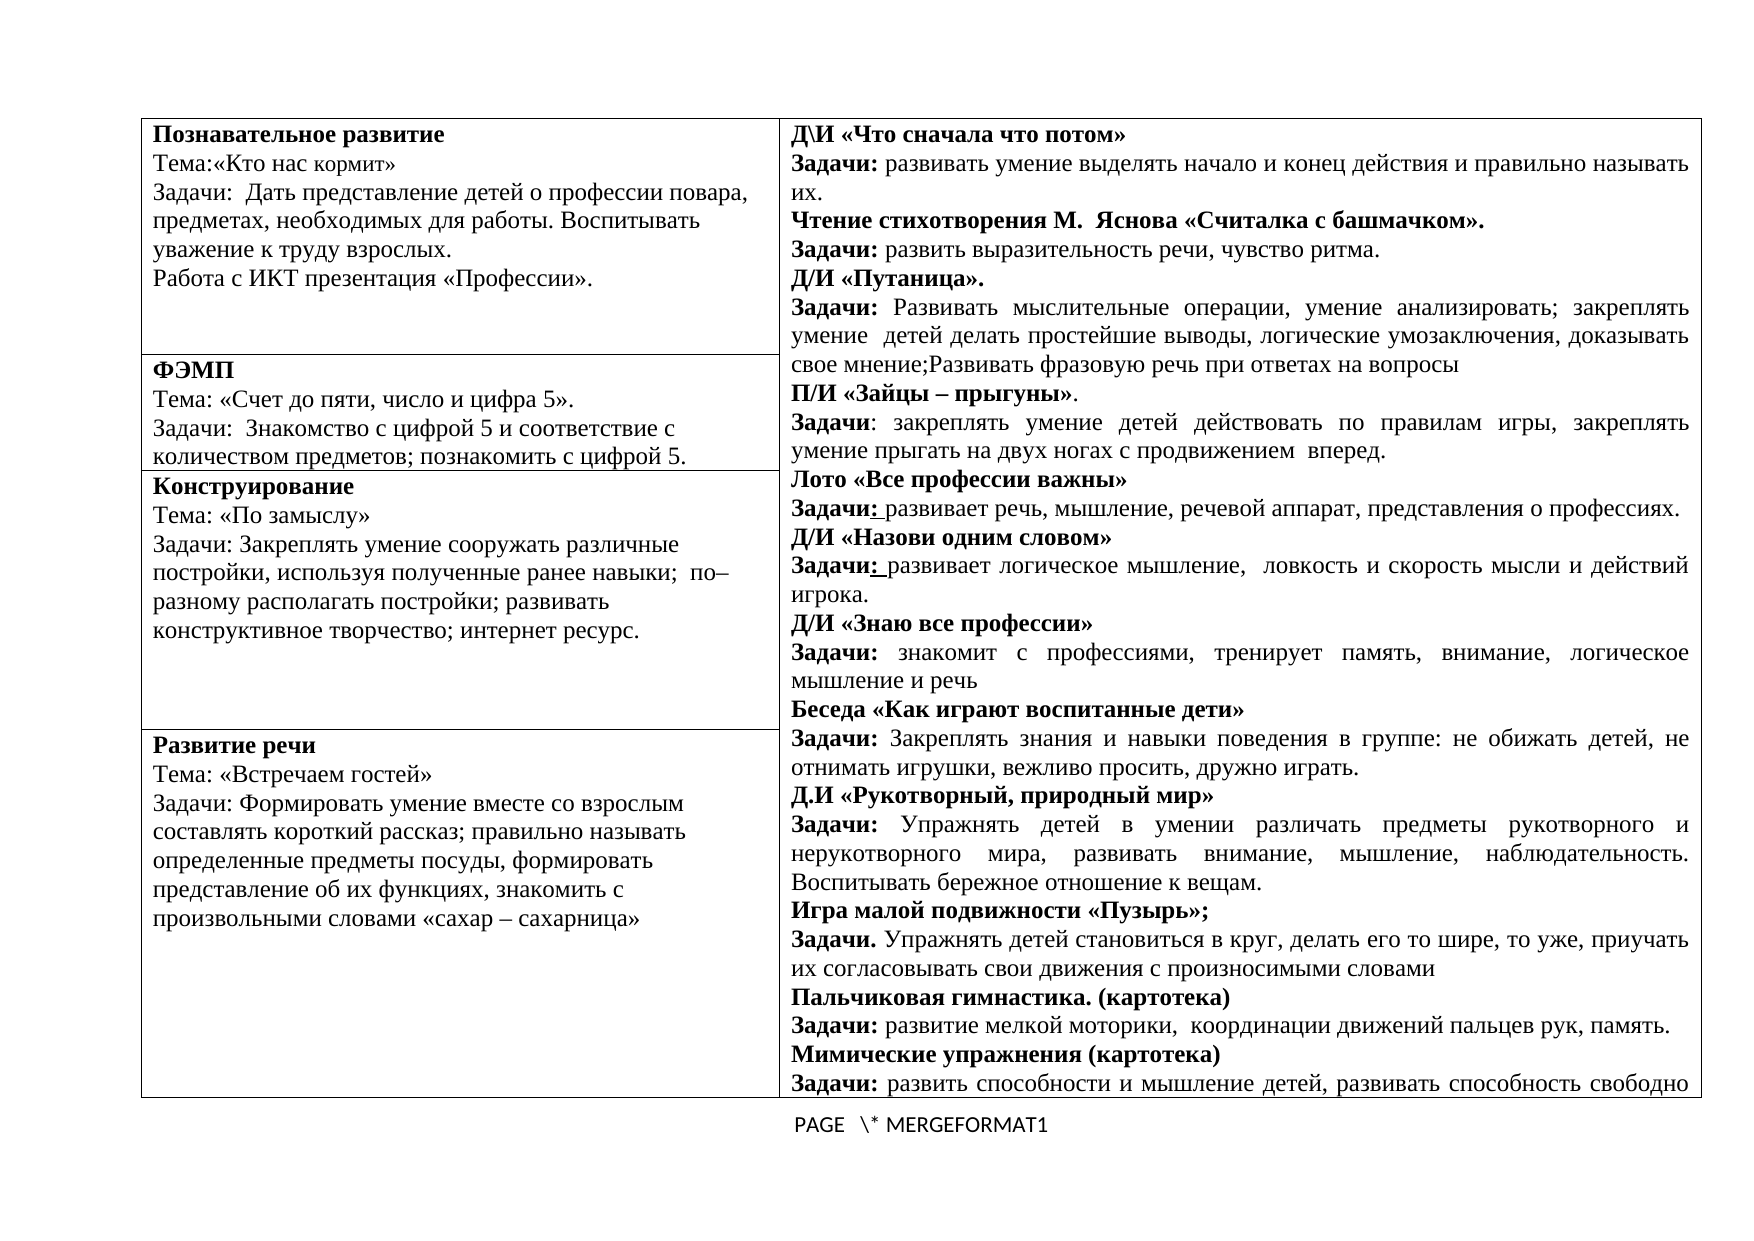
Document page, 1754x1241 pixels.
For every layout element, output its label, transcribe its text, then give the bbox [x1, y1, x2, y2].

table_cell Д\И «Что сначала что потом» Задачи: развивать умение выделять начало и конец действия и правильно называть их. Чтение стихотворения М. Яснова «Считалка с башмачком». Задачи: развить выразительность речи, чувство ритма. Д/И «Путаница». Задачи: Развивать мыслительные операции, умение анализировать; закреплять умение детей делать простейшие выводы, логические умозаключения, доказывать свое мнение;Развивать фразовую речь при ответах на вопросы П/И «Зайцы – прыгуны». Задачи: закреплять умение детей действовать по правилам игры, закреплять умение прыгать на двух ногах с продвижением вперед. Лото «Все профессии важны» Задачи: развивает речь, мышление, речевой аппарат, представления о профессиях. Д/И «Назови одним словом» Задачи: развивает логическое мышление, ловкость и скорость мысли и действий игрока. Д/И «Знаю все профессии» Задачи: знакомит с профессиями, тренирует память, внимание, логическое мышление и речь Беседа «Как играют воспитанные дети» Задачи: Закреплять знания и навыки поведения в группе: не обижать детей, не отнимать игрушки, вежливо просить, дружно играть. Д.И «Рукотворный, природный мир» Задачи: Упражнять детей в умении различать предметы рукотворного и нерукотворного мира, развивать внимание, мышление, наблюдательность. Воспитывать бережное отношение к вещам. Игра малой подвижности «Пузырь»; Задачи. Упражнять детей становиться в круг, делать его то шире, то уже, приучать их согласовывать свои движения с произносимыми словами Пальчиковая гимнастика. (картотека) Задачи: развитие мелкой моторики, координации движений пальцев рук, память. Мимические упражнения (картотека) Задачи: развить способности и мышление детей, развивать способность свободно вступать в контакт, создать благоприятную эмоциональную атмосферу. Артикуляционная гимнастика (картотека) Задачи: выработать правильное движение и определенное положение органов артикуляции, которые нужны для произношения звуков, простых и сложных. Д/И «Путаница» Задачи: Закреплять умение группировать материалы на рукотворные и природные Д/И «Найди предметы» Задачи: Побуждать детей к группировке предметов по какому-то признаку (величина, материал и т.д.). Д/И «Найди лишнюю фигуру» Задачи: Развитие умения сравнивать геометрические фигуры между собой, выявлять фигуру, отличную от других. [780, 119, 1701, 1097]
table_cell ФЭМП Тема: «Счет до пяти, число и цифра 5». Задачи: Знакомство с цифрой 5 и соответствие с количеством предметов; познакомить с цифрой 5. [142, 355, 779, 470]
table_cell Конструирование Тема: «По замыслу» Задачи: Закреплять умение сооружать различные постройки, используя полученные ранее навыки; по–разному располагать постройки; развивать конструктивное творчество; интернет ресурс. [142, 471, 779, 729]
table_cell Познавательное развитие Тема:«Кто нас кормит» Задачи: Дать представление детей о профессии повара, предметах, необходимых для работы. Воспитывать уважение к труду взрослых. Работа с ИКТ презентация «Профессии». [142, 119, 779, 354]
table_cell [142, 730, 779, 1097]
